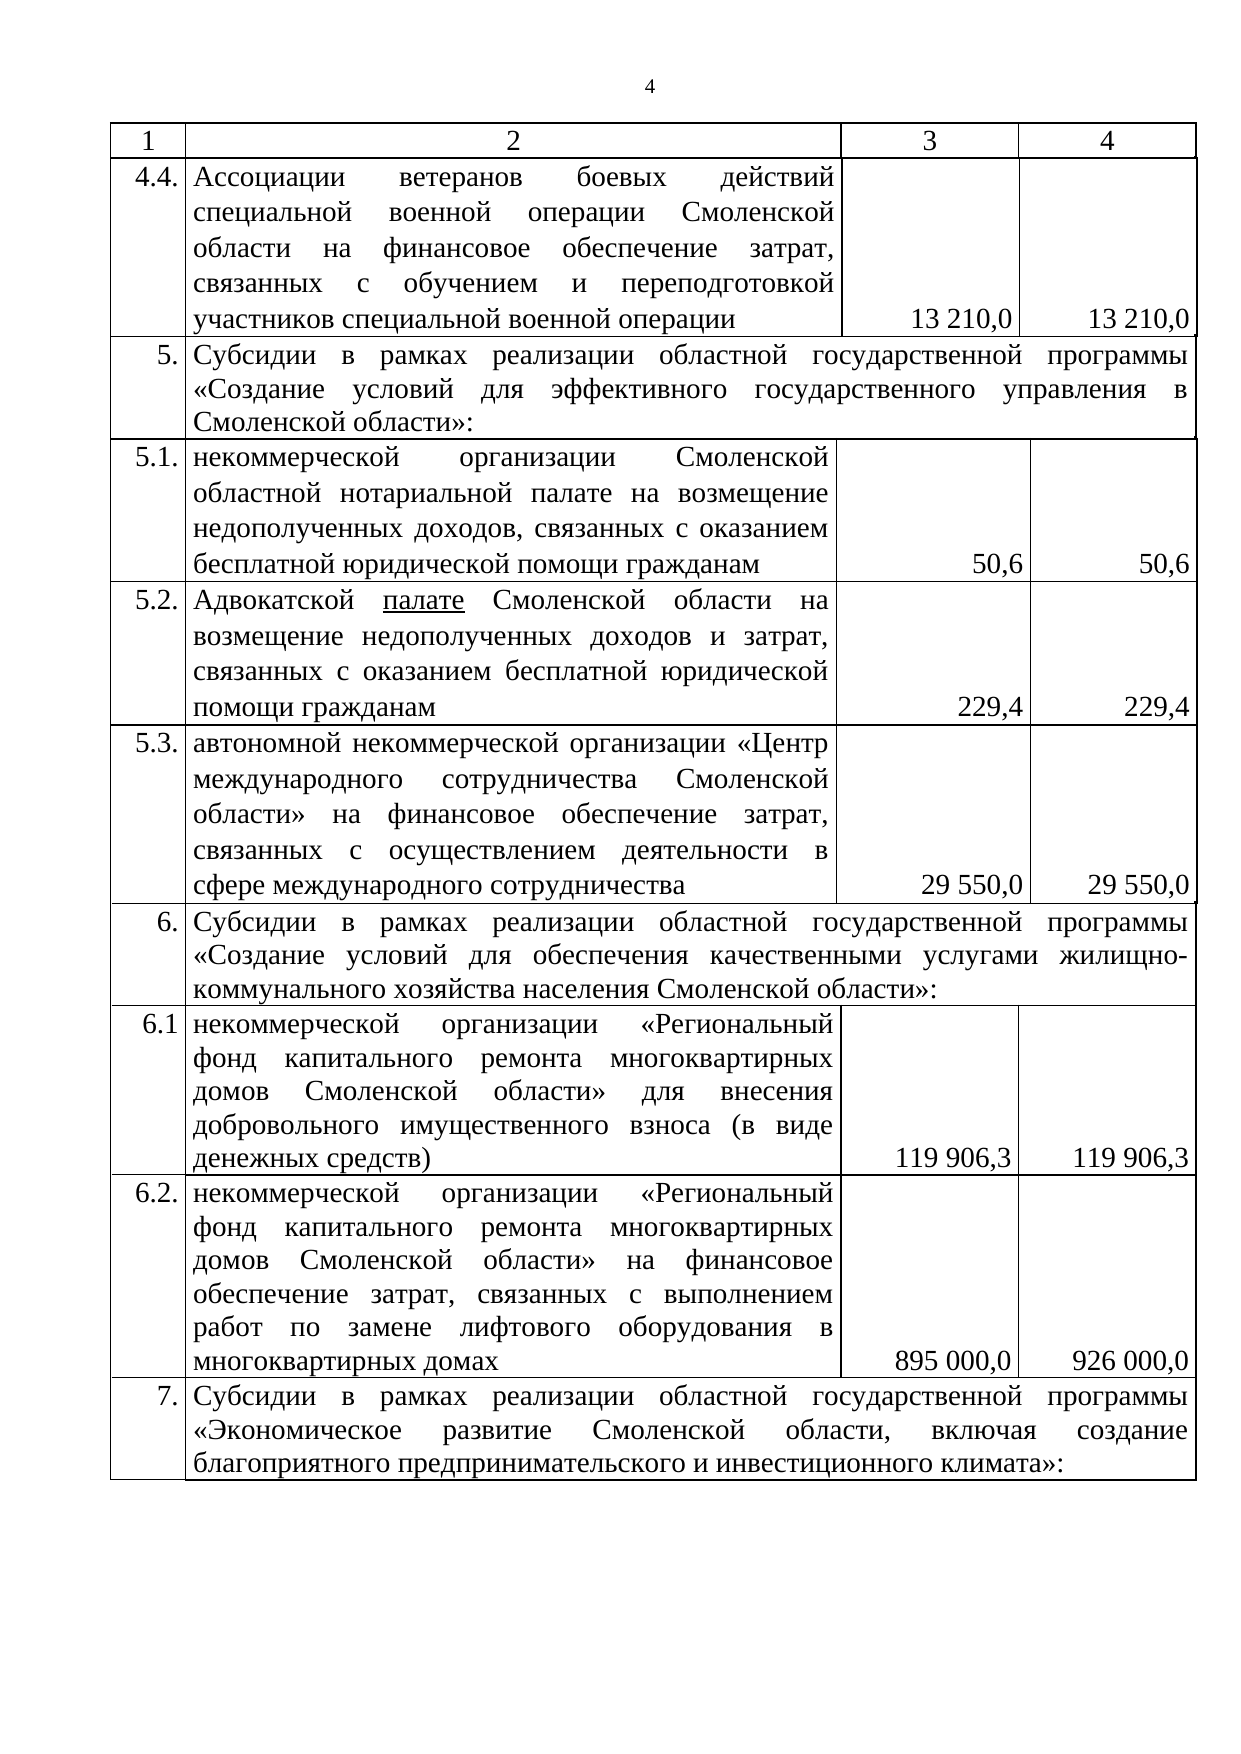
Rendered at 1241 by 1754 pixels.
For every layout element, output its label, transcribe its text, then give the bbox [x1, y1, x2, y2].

table_cell 4.4. [111, 159, 185, 336]
table_header 4 [1019, 124, 1195, 157]
table_cell 29 550,0 [1031, 726, 1196, 902]
table_cell некоммерческой организации «Региональный фонд капитального ремонта многоквартирных домов Смоленской области» для внесения добровольного имущественного взноса (в виде денежных средств) [186, 1006, 840, 1174]
table_cell Ассоциации ветеранов боевых действий специальной военной операции Смоленской области на финансовое обеспечение затрат, связанных с обучением и переподготовкой участников специальной военной операции [186, 159, 841, 336]
table_cell 5. [111, 337, 185, 438]
table_cell 6.1 [111, 1006, 185, 1174]
table_cell 229,4 [1031, 582, 1196, 724]
table_cell 50,6 [837, 440, 1030, 581]
table_cell некоммерческой организации Смоленской областной нотариальной палате на возмещение недополученных доходов, связанных с оказанием бесплатной юридической помощи гражданам [186, 440, 836, 581]
table_cell 29 550,0 [837, 726, 1030, 902]
table_cell 13 210,0 [1020, 159, 1196, 336]
table_cell 5.2. [111, 582, 185, 724]
table_cell автономной некоммерческой организации «Центр международного сотрудничества Смоленской области» на финансовое обеспечение затрат, связанных с осуществлением деятельности в сфере международного сотрудничества [186, 726, 836, 902]
table_cell 5.1. [111, 440, 185, 581]
table_cell Адвокатской палате Смоленской области на возмещение недополученных доходов и затрат, связанных с оказанием бесплатной юридической помощи гражданам [186, 582, 836, 724]
table_header 2 [186, 124, 840, 157]
table_cell 119 906,3 [1019, 1006, 1195, 1174]
table_cell Субсидии в рамках реализации областной государственной программы «Экономическое развитие Смоленской области, включая создание благоприятного предпринимательского и инвестиционного климата»: [186, 1378, 1195, 1479]
table_cell 229,4 [837, 582, 1030, 724]
table_cell Субсидии в рамках реализации областной государственной программы «Создание условий для обеспечения качественными услугами жилищно-коммунального хозяйства населения Смоленской области»: [186, 904, 1195, 1004]
table_cell 50,6 [1031, 440, 1196, 581]
table_cell 895 000,0 [842, 1176, 1018, 1377]
table_cell 6. [111, 904, 185, 1004]
table_cell 13 210,0 [843, 159, 1019, 336]
table_header 3 [842, 124, 1018, 157]
table_cell 5.3. [111, 726, 185, 902]
table_header 1 [111, 124, 185, 157]
table_cell некоммерческой организации «Региональный фонд капитального ремонта многоквартирных домов Смоленской области» на финансовое обеспечение затрат, связанных с выполнением работ по замене лифтового оборудования в многоквартирных домах [186, 1176, 840, 1377]
table_cell 6.2. [111, 1175, 185, 1377]
table_cell 926 000,0 [1019, 1176, 1195, 1377]
table_cell Субсидии в рамках реализации областной государственной программы «Создание условий для эффективного государственного управления в Смоленской области»: [186, 337, 1195, 438]
table_cell 7. [111, 1378, 185, 1479]
table_cell 119 906,3 [842, 1006, 1018, 1174]
